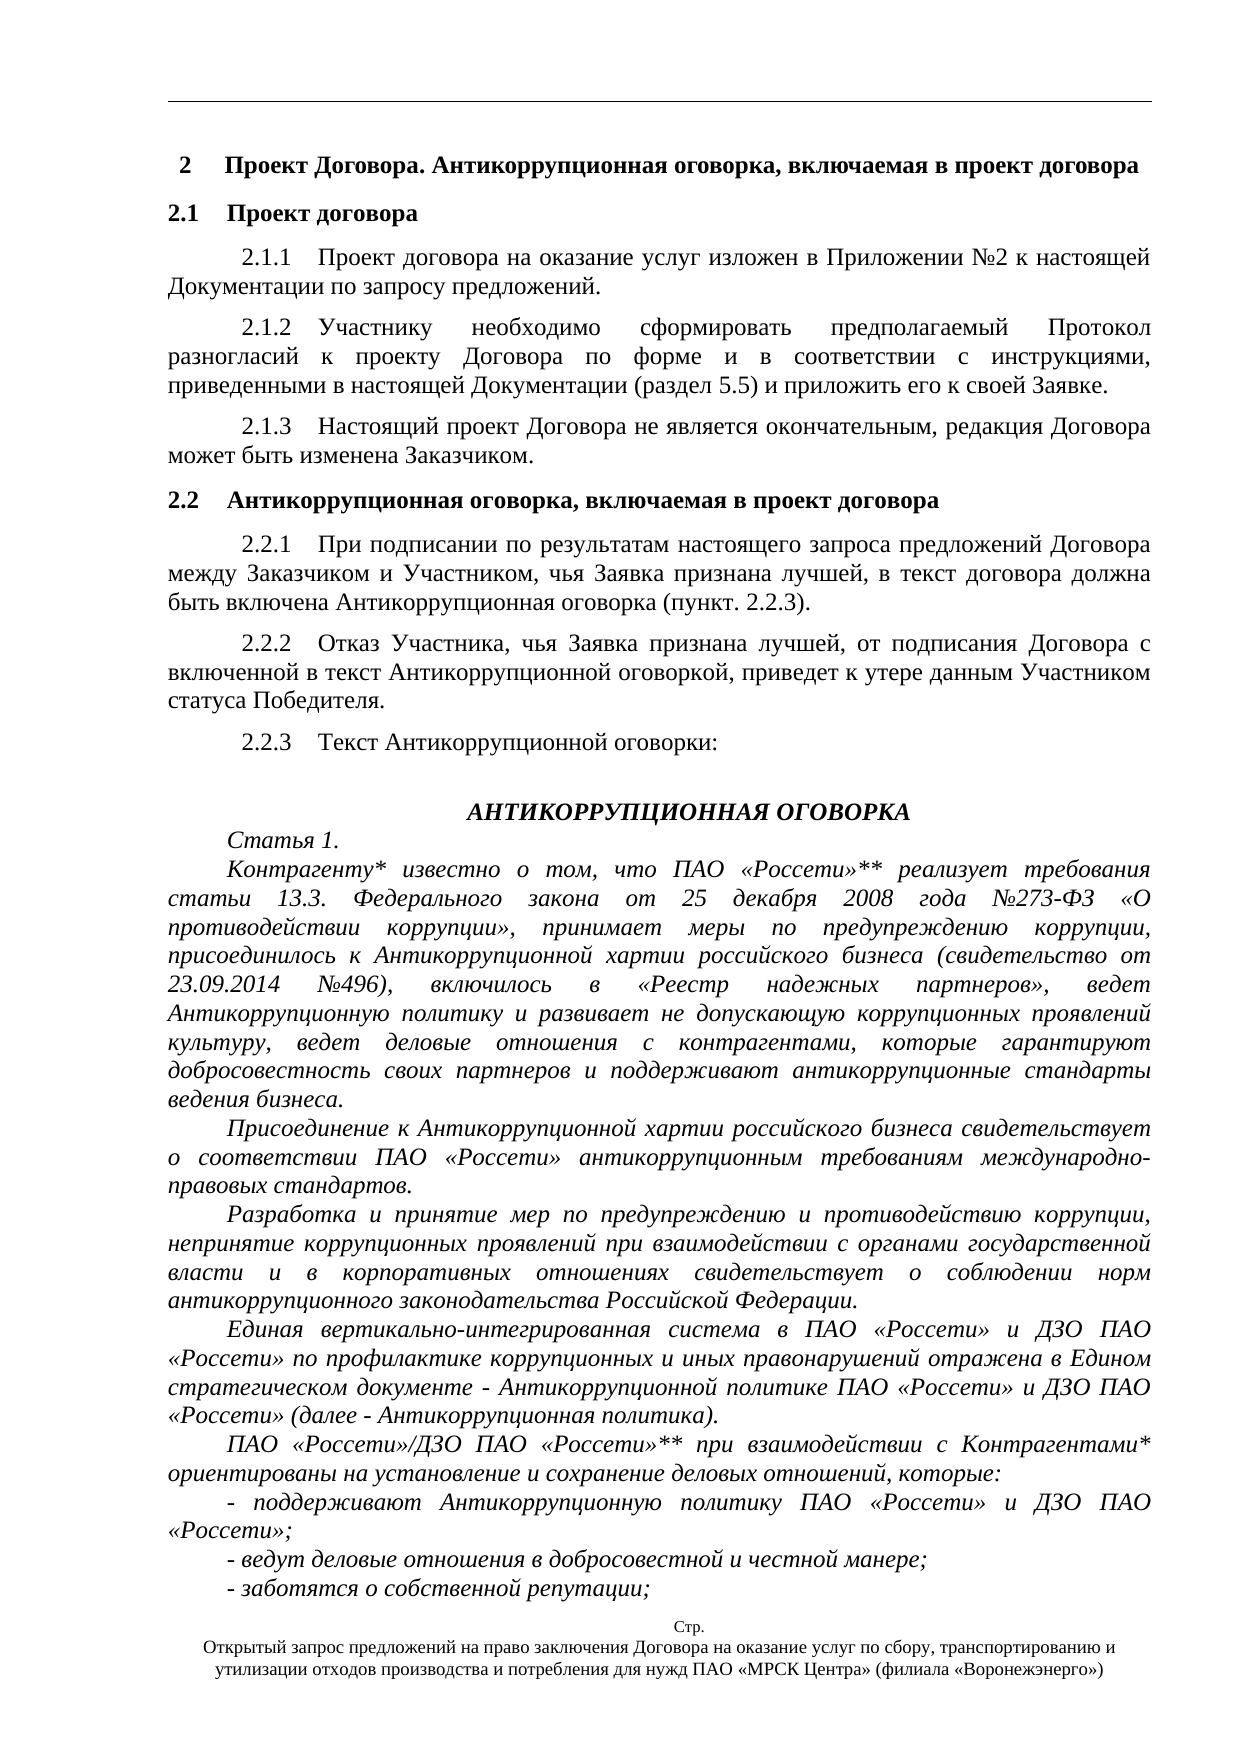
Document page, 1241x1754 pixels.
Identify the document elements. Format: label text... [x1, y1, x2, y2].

text - ведут деловые отношения в добросовестной и честной манере; [168, 1544, 1152, 1573]
text Разработка и принятие мер по предупреждению и противодействию коррупции, непринятие коррупционных проявлений при взаимодействии с органами государственной власти и в корпоративных отношениях свидетельствует о соблюдении норм антикоррупционного законодательства Российской Федерации. [168, 1199, 1152, 1314]
subtitle При подписании по результатам настоящего запроса предложений Договора между Заказчиком и Участником, чья Заявка признана лучшей, в текст договора должна быть включена Антикоррупционная оговорка (пункт. 2.2.3). [168, 529, 1152, 616]
text - поддерживают Антикоррупционную политику ПАО «Россети» и ДЗО ПАО «Россети»; [168, 1487, 1152, 1544]
subtitle Отказ Участника, чья Заявка признана лучшей, от подписания Договора с включенной в текст Антикоррупционной оговоркой, приведет к утере данным Участником статуса Победителя. [168, 628, 1152, 714]
subtitle Текст Антикоррупционной оговорки: [168, 727, 1152, 756]
text ПАО «Россети»/ДЗО ПАО «Россети»** при взаимодействии с Контрагентами* ориентированы на установление и сохранение деловых отношений, которые: [168, 1429, 1152, 1487]
subtitle Настоящий проект Договора не является окончательным, редакция Договора может быть изменена Заказчиком. [168, 411, 1152, 468]
text АНТИКОРРУПЦИОННАЯ ОГОВОРКА [168, 797, 1152, 826]
subtitle Проект договора [168, 198, 1152, 227]
text Контрагенту* известно о том, что ПАО «Россети»** реализует требования статьи 13.3. Федерального закона от 25 декабря 2008 года №273-ФЗ «О противодействии коррупции», принимает меры по предупреждению коррупции, присоединилось к Антикоррупционной хартии российского бизнеса (свидетельство от 23.09.2014 №496), включилось в «Реестр надежных партнеров», ведет Антикоррупционную политику и развивает не допускающую коррупционных проявлений культуру, ведет деловые отношения с контрагентами, которые гарантируют добросовестность своих партнеров и поддерживают антикоррупционные стандарты ведения бизнеса. [168, 854, 1152, 1113]
subtitle Проект Договора. Антикоррупционная оговорка, включаемая в проект договора [166, 150, 1152, 179]
text Присоединение к Антикоррупционной хартии российского бизнеса свидетельствует о соответствии ПАО «Россети» антикоррупционным требованиям международно-правовых стандартов. [168, 1113, 1152, 1199]
text Статья 1. [168, 826, 1152, 854]
subtitle Антикоррупционная оговорка, включаемая в проект договора [168, 485, 1152, 514]
text - заботятся о собственной репутации; [168, 1573, 1152, 1602]
subtitle Участнику необходимо сформировать предполагаемый Протокол разногласий к проекту Договора по форме и в соответствии с инструкциями, приведенными в настоящей Документации (раздел 5.5) и приложить его к своей Заявке. [168, 312, 1152, 398]
subtitle Проект договора на оказание услуг изложен в Приложении №2 к настоящей Документации по запросу предложений. [168, 242, 1152, 300]
text Единая вертикально-интегрированная система в ПАО «Россети» и ДЗО ПАО «Россети» по профилактике коррупционных и иных правонарушений отражена в Едином стратегическом документе - Антикоррупционной политике ПАО «Россети» и ДЗО ПАО «Россети» (далее - Антикоррупционная политика). [168, 1314, 1152, 1429]
